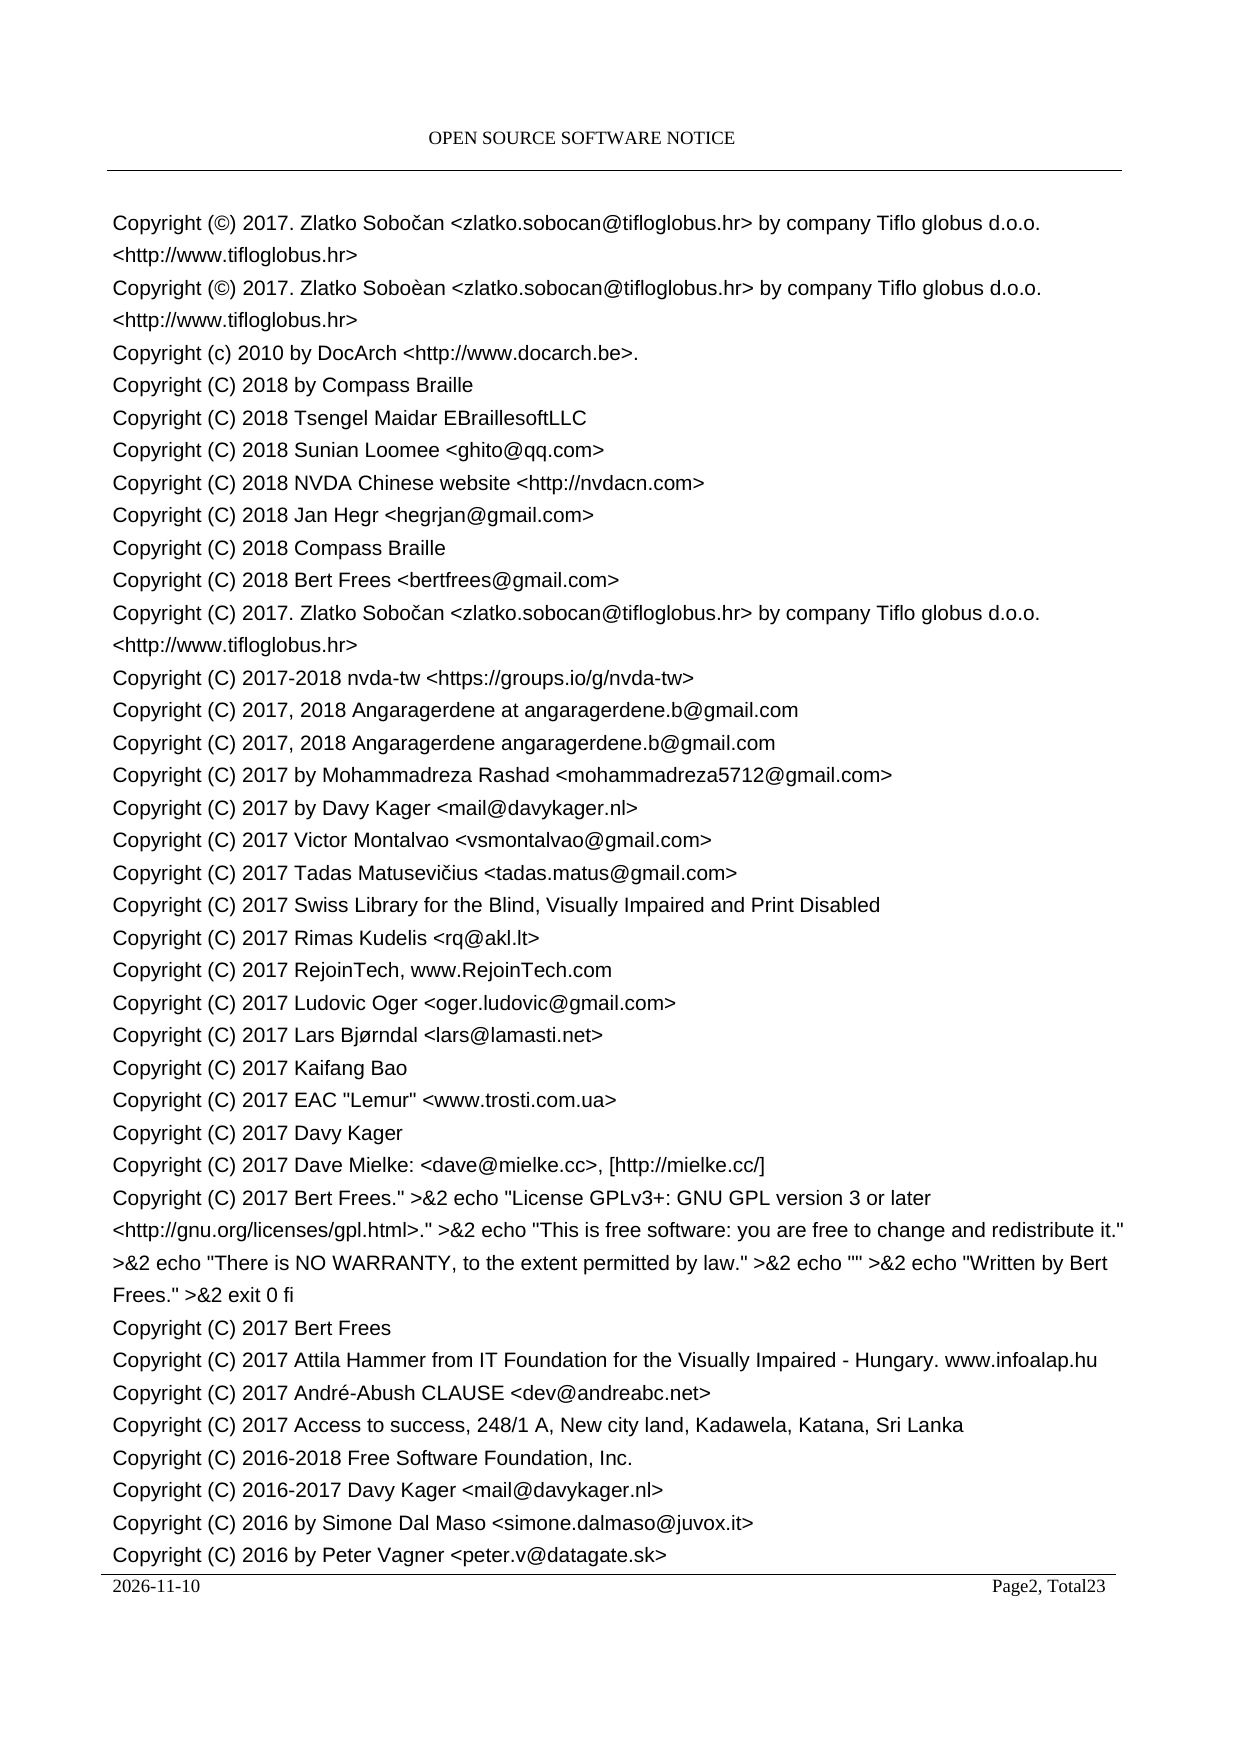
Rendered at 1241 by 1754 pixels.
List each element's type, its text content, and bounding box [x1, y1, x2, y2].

text Copyright (C) 2017 Rimas Kudelis <rq@akl.lt> [112, 921, 1128, 954]
text Copyright (©) 2017. Zlatko Sobočan <zlatko.sobocan@tifloglobus.hr> by company Tiflo globus d.o.o. <http://www.tifloglobus.hr> [112, 206, 1128, 271]
text Copyright (C) 2017 Lars Bjørndal <lars@lamasti.net> [112, 1019, 1128, 1051]
text Copyright (C) 2017, 2018 Angaragerdene at angaragerdene.b@gmail.com [112, 694, 1128, 726]
text Copyright (C) 2017 Dave Mielke: <dave@mielke.cc>, [http://mielke.cc/] [112, 1149, 1128, 1181]
text Copyright (C) 2017 Davy Kager [112, 1116, 1128, 1149]
text Copyright (C) 2016-2018 Free Software Foundation, Inc. [112, 1441, 1128, 1474]
text Copyright (C) 2017 André-Abush CLAUSE <dev@andreabc.net> [112, 1376, 1128, 1409]
text Copyright (C) 2016 by Peter Vagner <peter.v@datagate.sk> [112, 1539, 1128, 1571]
text Copyright (C) 2018 by Compass Braille [112, 369, 1128, 401]
text Copyright (C) 2017. Zlatko Sobočan <zlatko.sobocan@tifloglobus.hr> by company Tiflo globus d.o.o. <http://www.tifloglobus.hr> [112, 596, 1128, 661]
text Copyright (C) 2017 Swiss Library for the Blind, Visually Impaired and Print Disabled [112, 889, 1128, 921]
text Copyright (C) 2017 Kaifang Bao [112, 1051, 1128, 1084]
text Copyright (C) 2017 by Mohammadreza Rashad <mohammadreza5712@gmail.com> [112, 759, 1128, 791]
text Copyright (C) 2017 EAC "Lemur" <www.trosti.com.ua> [112, 1084, 1128, 1116]
text Copyright (C) 2017 Bert Frees." >&2 echo "License GPLv3+: GNU GPL version 3 or later <http://gnu.org/licenses/gpl.html>." >&2 echo "This is free software: you are free to change and redistribute it." >&2 echo "There is NO WARRANTY, to the extent permitted by law." >&2 echo "" >&2 echo "Written by Bert Frees." >&2 exit 0 fi [112, 1181, 1128, 1311]
text Copyright (C) 2017 Access to success, 248/1 A, New city land, Kadawela, Katana, Sri Lanka [112, 1409, 1128, 1441]
text Copyright (C) 2018 NVDA Chinese website <http://nvdacn.com> [112, 466, 1128, 499]
text Copyright (C) 2017, 2018 Angaragerdene angaragerdene.b@gmail.com [112, 726, 1128, 759]
text Copyright (C) 2018 Tsengel Maidar EBraillesoftLLC [112, 401, 1128, 434]
text Copyright (C) 2018 Bert Frees <bertfrees@gmail.com> [112, 564, 1128, 596]
text Copyright (C) 2017 by Davy Kager <mail@davykager.nl> [112, 791, 1128, 824]
text Copyright (C) 2017 RejoinTech, www.RejoinTech.com [112, 954, 1128, 986]
text Copyright (C) 2017 Bert Frees [112, 1311, 1128, 1344]
text Copyright (C) 2016-2017 Davy Kager <mail@davykager.nl> [112, 1474, 1128, 1506]
text Copyright (C) 2016 by Simone Dal Maso <simone.dalmaso@juvox.it> [112, 1506, 1128, 1539]
text Copyright (C) 2017-2018 nvda-tw <https://groups.io/g/nvda-tw> [112, 661, 1128, 694]
text Copyright (©) 2017. Zlatko Soboèan <zlatko.sobocan@tifloglobus.hr> by company Tiflo globus d.o.o. <http://www.tifloglobus.hr> [112, 271, 1128, 336]
text Copyright (c) 2010 by DocArch <http://www.docarch.be>. [112, 336, 1128, 369]
text Copyright (C) 2018 Sunian Loomee <ghito@qq.com> [112, 434, 1128, 466]
text Copyright (C) 2018 Jan Hegr <hegrjan@gmail.com> [112, 499, 1128, 531]
text Copyright (C) 2017 Victor Montalvao <vsmontalvao@gmail.com> [112, 824, 1128, 856]
text Copyright (C) 2017 Ludovic Oger <oger.ludovic@gmail.com> [112, 986, 1128, 1019]
text Copyright (C) 2018 Compass Braille [112, 531, 1128, 564]
text Copyright (C) 2017 Tadas Matusevičius <tadas.matus@gmail.com> [112, 856, 1128, 889]
text Copyright (C) 2017 Attila Hammer from IT Foundation for the Visually Impaired - Hungary. www.infoalap.hu [112, 1344, 1128, 1376]
